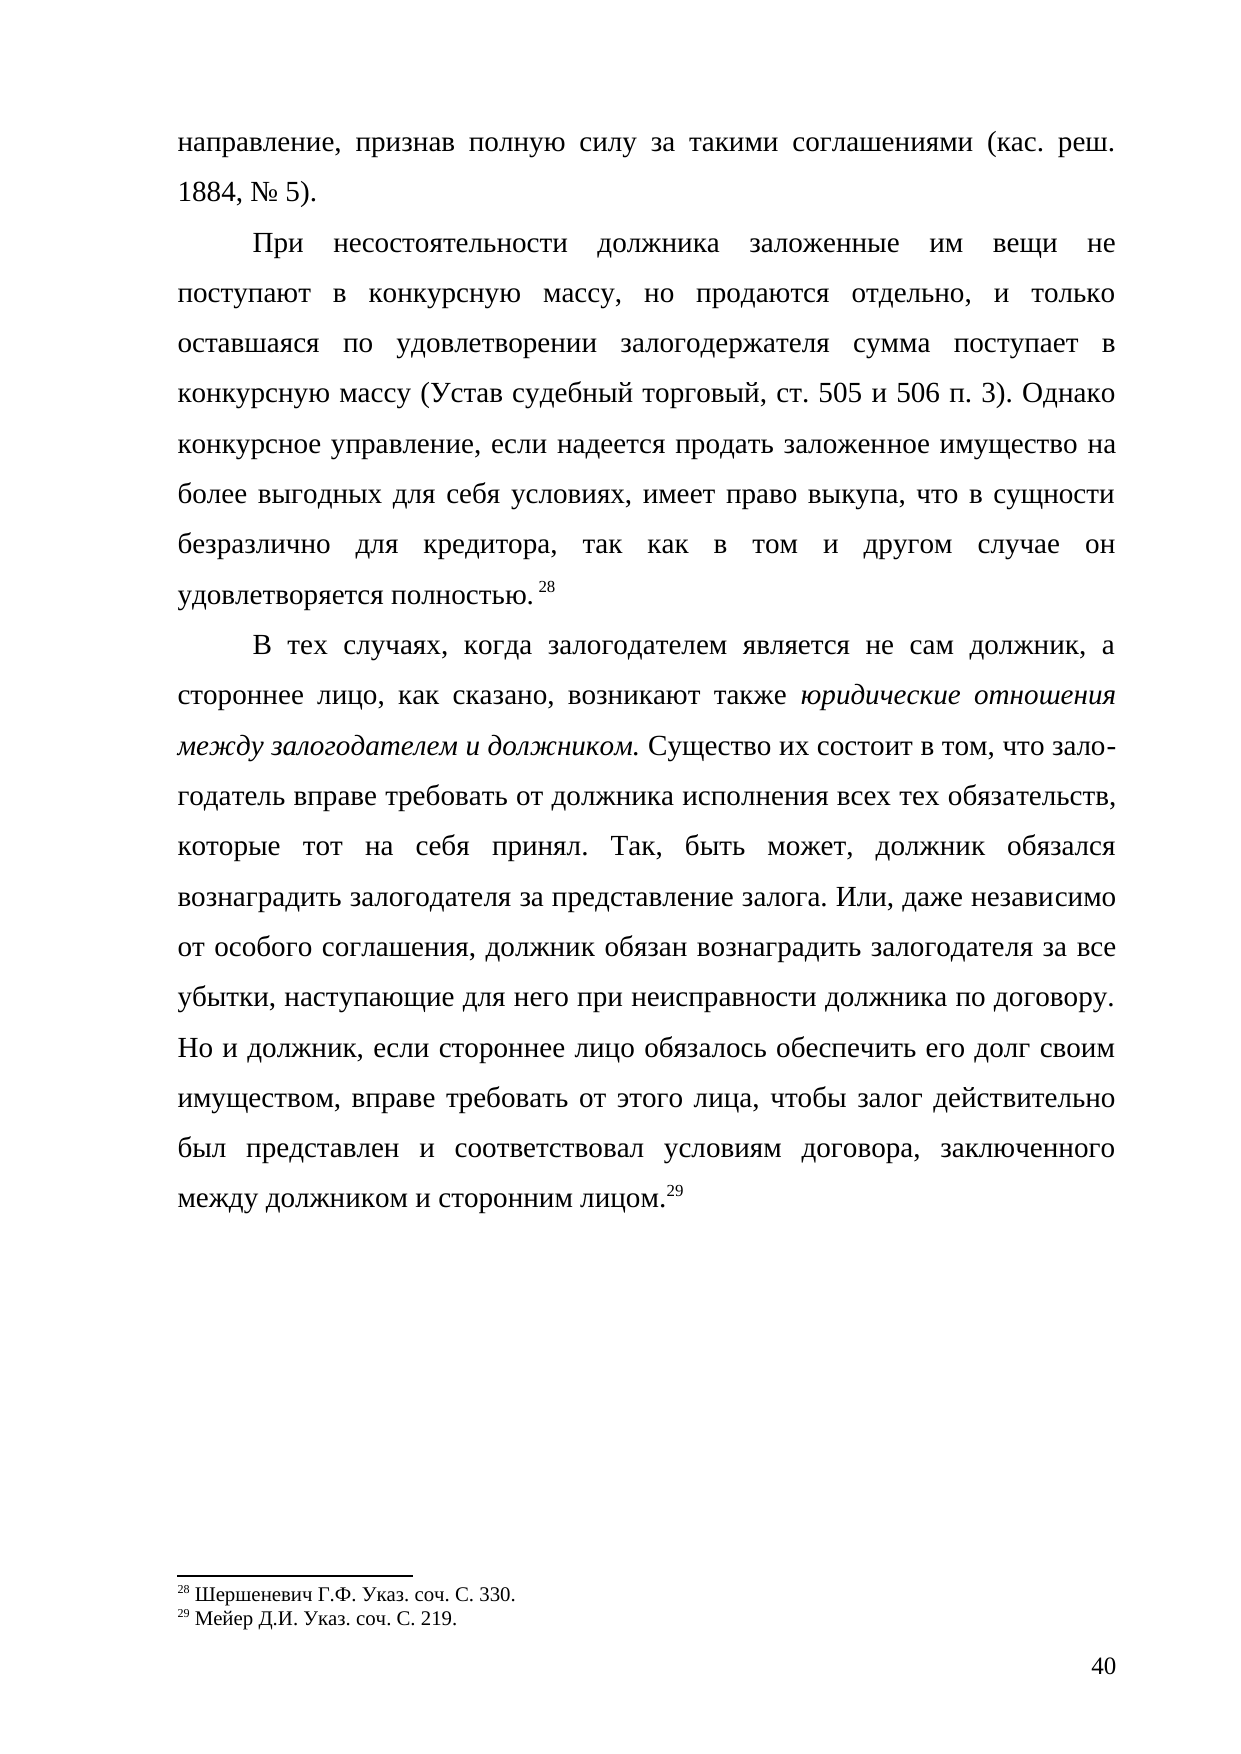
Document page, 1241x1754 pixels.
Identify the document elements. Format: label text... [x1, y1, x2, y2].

text При несостоятельности должника заложенные им вещи не поступают в конкурсную массу, но продаются отдельно, и только оставшаяся по удовлетворении залогодержателя сумма поступает в конкурсную массу (Устав судебный торговый, ст. 505 и 506 п. 3). Однако конкурсное управление, если надеется продать заложенное имущество на более выгодных для себя условиях, имеет право выкупа, что в сущности безразлично для кредитора, так как в том и другом случае он удовлетворяется полностью. [177, 225, 1116, 610]
text В тех случаях, когда залогодателем является не сам должник, а стороннее лицо, как сказано, возникают также юридические отношения между залогодателем и должником. Существо их состоит в том, что залогодатель вправе требовать от должника исполнения всех тех обязательств, которые тот на себя принял. Так, быть может, должник обязался вознаградить залогодателя за представление залога. Или, даже независимо от особого соглашения, должник обязан вознаградить залогодателя за все убытки, наступающие для него при неисправности должника по договору. Но и должник, если стороннее лицо обязалось обеспечить его долг своим имуществом, вправе требовать от этого лица, чтобы залог действительно был представлен и соответствовал условиям договора, заключенного между должником и сторонним лицом. [177, 627, 1116, 1214]
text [177, 124, 1116, 208]
